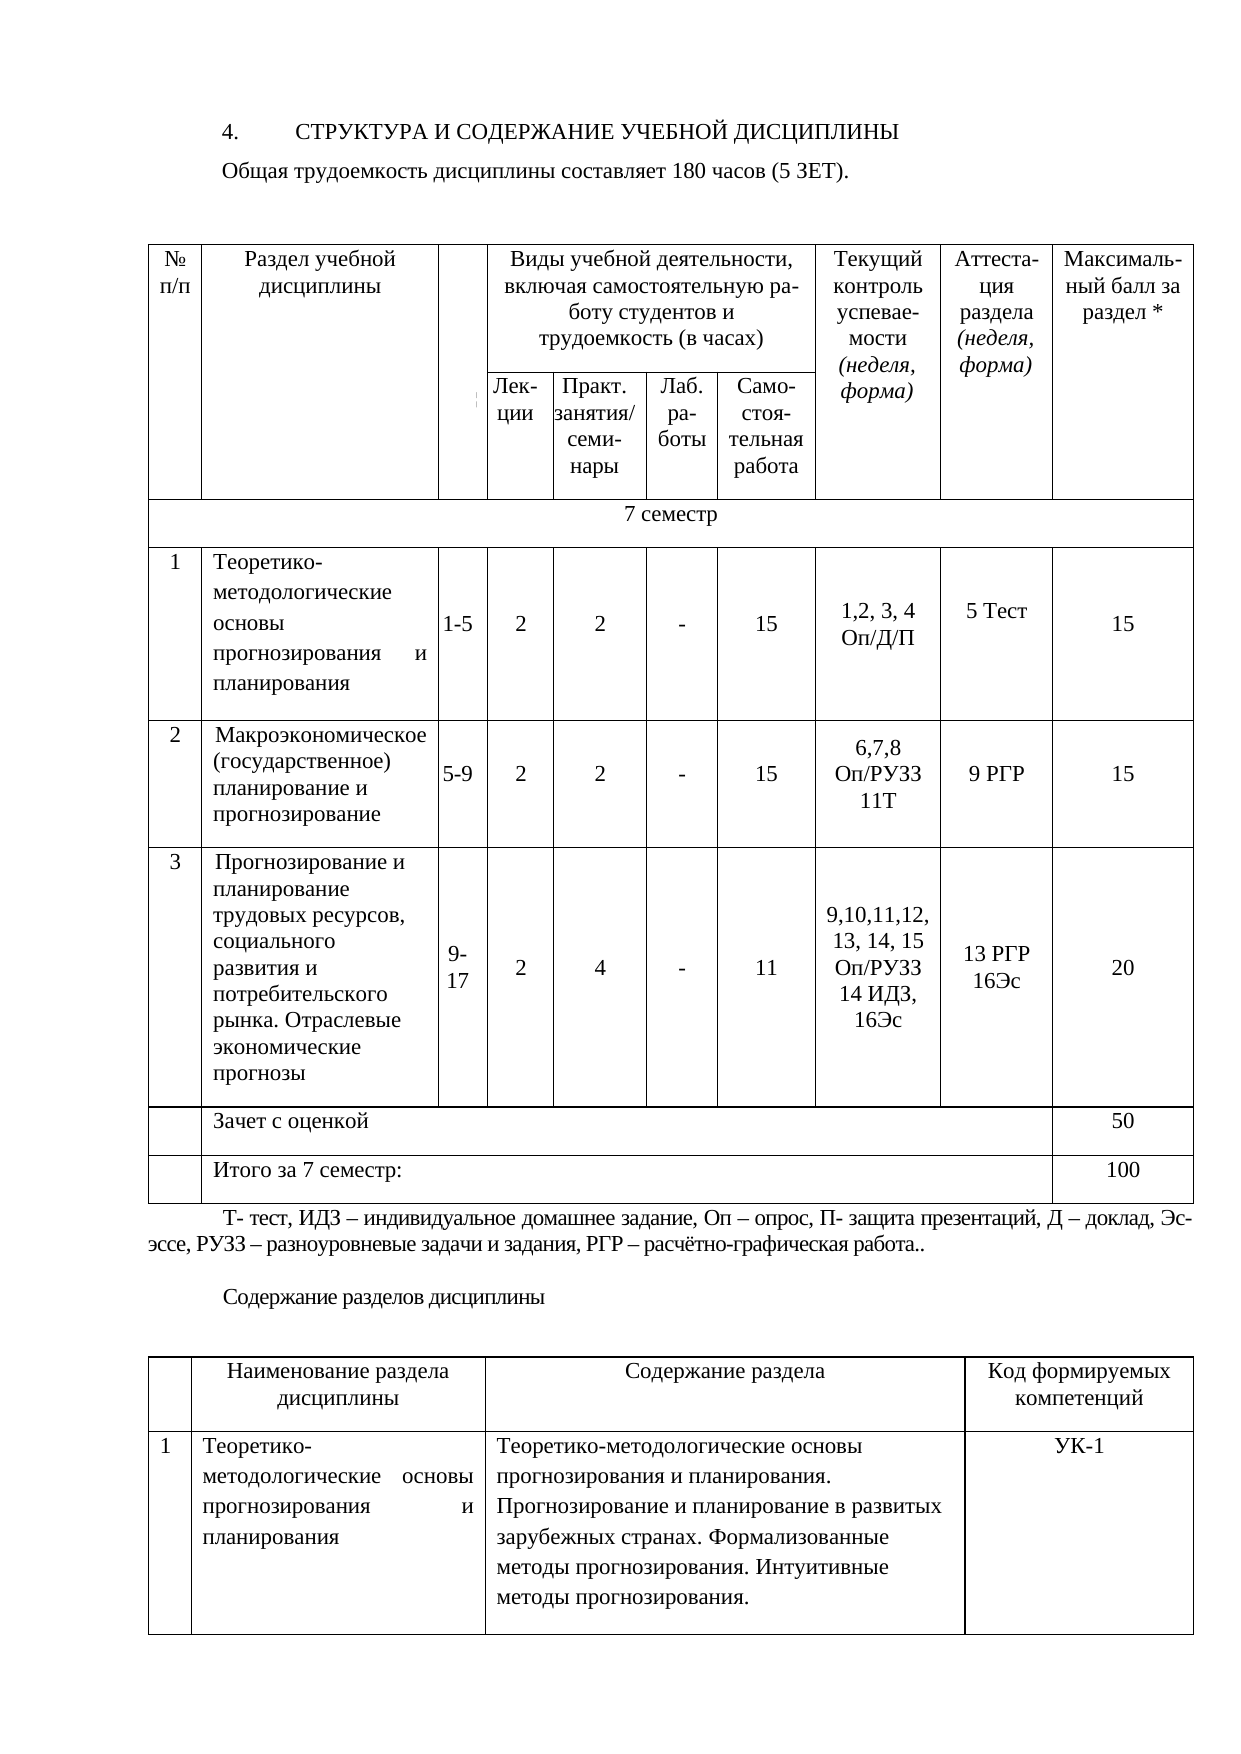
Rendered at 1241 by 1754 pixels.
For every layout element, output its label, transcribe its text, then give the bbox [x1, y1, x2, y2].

table_header Наименование раздела дисциплины [192, 1358, 485, 1431]
table_header Максимальный балл за раздел * [1053, 245, 1193, 499]
table_header Аттестация раздела (неделя, форма) [941, 245, 1052, 499]
table_cell 4 [554, 848, 646, 1106]
table_cell - [647, 548, 717, 720]
text Т- тест, ИДЗ – индивидуальное домашнее задание, Оп – опрос, П- защита презентаций, Д – доклад, Эс- эссе, РУЗЗ – разноуровневые задачи и задания, РГР – расчётно-графическая работа.. [148, 1204, 1193, 1257]
table_cell 13 РГР 16Эс [941, 848, 1052, 1106]
table_cell 9,10,11,12, 13, 14, 15 Оп/РУЗЗ 14 ИДЗ, 16Эс [816, 848, 940, 1106]
table_cell 15 [1053, 721, 1193, 847]
table_cell 15 [718, 721, 815, 847]
table_header Код формируемых компетенций [966, 1358, 1193, 1431]
table_cell 2 [149, 721, 201, 847]
table_cell 5-9 [439, 721, 487, 847]
table_cell 7 семестр [149, 500, 1193, 547]
table_cell 3 [149, 848, 201, 1106]
table_cell 50 [1053, 1108, 1193, 1154]
table_cell 20 [1053, 848, 1193, 1106]
table_cell 2 [488, 848, 553, 1106]
table_header Раздел учебной дисциплины [202, 245, 438, 499]
text Содержание разделов дисциплины [148, 1283, 1193, 1309]
table_cell [149, 1108, 201, 1154]
table_cell Теоретико-методологические основы прогнозирования и планирования [192, 1432, 485, 1634]
table_cell УК-1 [966, 1432, 1193, 1634]
table_cell 11 [718, 848, 815, 1106]
table_cell 5 Тест [941, 548, 1052, 720]
table_cell 6,7,8 Оп/РУЗЗ 11Т [816, 721, 940, 847]
table_cell Лаб. работы [647, 373, 717, 499]
table_header Текущий контроль успевае-мости (неделя, форма) [816, 245, 940, 499]
table_cell 15 [718, 548, 815, 720]
table_cell 1 [149, 1432, 191, 1634]
table_cell 9 РГР [941, 721, 1052, 847]
table_cell Лекции [488, 373, 553, 499]
table_cell 2 [554, 721, 646, 847]
table_cell Само-стоя-тельная работа [718, 373, 815, 499]
table_cell 1-5 [439, 548, 487, 720]
table_cell - [647, 721, 717, 847]
table_cell 2 [488, 721, 553, 847]
table_cell 2 [488, 548, 553, 720]
table_header Недели [439, 245, 487, 499]
table_cell 15 [1053, 548, 1193, 720]
table_cell 2 [554, 548, 646, 720]
list СТРУКТУРА И СОДЕРЖАНИЕ УЧЕБНОЙ ДИСЦИПЛИНЫ [148, 118, 1193, 144]
table_cell 1 [149, 548, 201, 720]
table_cell 1,2, 3, 4 Оп/Д/П [816, 548, 940, 720]
table_cell - [647, 848, 717, 1106]
table_cell Макроэкономическое (государственное) планирование и прогнозирование [202, 721, 438, 847]
text Общая трудоемкость дисциплины составляет 180 часов (5 ЗЕТ). [148, 158, 1205, 184]
table_header [149, 1358, 191, 1431]
table_cell [149, 1156, 201, 1203]
table_cell Теоретико-методологические основы прогнозирования и планирования. Прогнозирование и планирование в развитых зарубежных странах. Формализованные методы прогнозирования. Интуитивные методы прогнозирования. [486, 1432, 964, 1634]
table_header № п/п [149, 245, 201, 499]
table_cell 9-17 [439, 848, 487, 1106]
table_cell 100 [1053, 1156, 1193, 1203]
table_header Виды учебной деятельности, включая самостоятельную работу студентов и трудоемкость (в часах) [488, 245, 815, 372]
table_cell Теоретико-методологические основы прогнозирования и планирования [202, 548, 438, 720]
table_cell Практ. занятия/ семинары [554, 373, 646, 499]
table_header Содержание раздела [486, 1358, 964, 1431]
table_cell Зачет с оценкой [202, 1108, 1052, 1154]
table_cell Прогнозирование и планирование трудовых ресурсов, социального развития и потребительского рынка. Отраслевые экономические прогнозы [202, 848, 438, 1106]
table_cell Итого за 7 семестр: [202, 1156, 1052, 1203]
